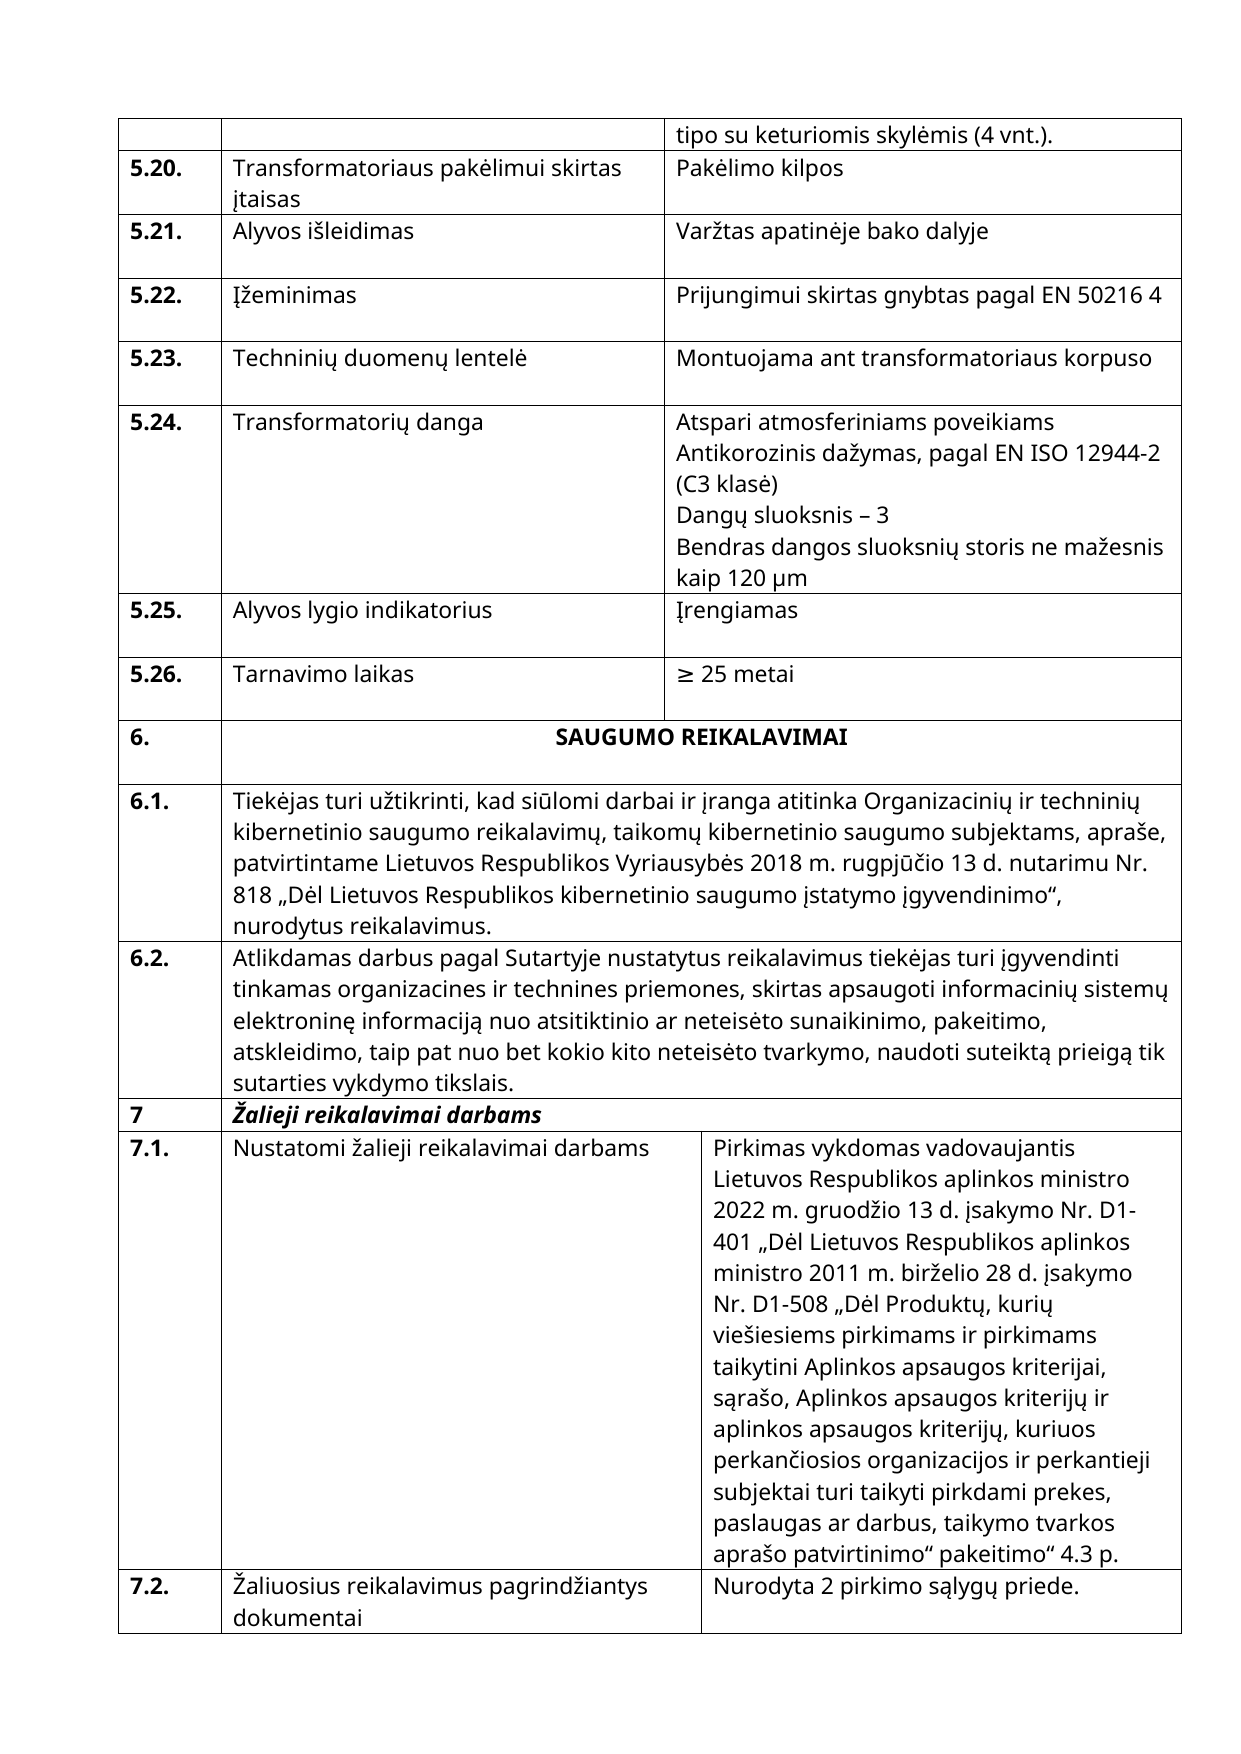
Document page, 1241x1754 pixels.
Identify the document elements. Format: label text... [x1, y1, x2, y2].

table_cell Pakėlimo kilpos [665, 151, 1181, 214]
table_cell 7.2. [119, 1570, 221, 1633]
table_cell [119, 658, 221, 720]
table_cell [119, 215, 221, 277]
table_cell Atlikdamas darbus pagal Sutartyje nustatytus reikalavimus tiekėjas turi įgyvendinti tinkamas organizacines ir technines priemones, skirtas apsaugoti informacinių sistemų elektroninę informaciją nuo atsitiktinio ar neteisėto sunaikinimo, pakeitimo, atskleidimo, taip pat nuo bet kokio kito neteisėto tvarkymo, naudoti suteiktą prieigą tik sutarties vykdymo tikslais. [222, 942, 1181, 1098]
table_cell Įrengiamas [665, 594, 1181, 657]
table_cell 7.1. [119, 1132, 221, 1569]
table_cell Montuojama ant transformatoriaus korpuso [665, 342, 1181, 404]
table_cell [119, 279, 221, 341]
table_cell [119, 594, 221, 657]
table_cell Įžeminimas [222, 279, 664, 341]
table_cell [119, 119, 221, 150]
table_cell [119, 406, 221, 593]
table_cell Alyvos išleidimas [222, 215, 664, 277]
table_cell Atspari atmosferiniams poveikiams Antikorozinis dažymas, pagal EN ISO 12944-2 (C3 klasė) Dangų sluoksnis – 3 Bendras dangos sluoksnių storis ne mažesnis kaip 120 µm [665, 406, 1181, 593]
table_cell Alyvos lygio indikatorius [222, 594, 664, 657]
table_cell Pirkimas vykdomas vadovaujantis Lietuvos Respublikos aplinkos ministro 2022 m. gruodžio 13 d. įsakymo Nr. D1-401 „Dėl Lietuvos Respublikos aplinkos ministro 2011 m. birželio 28 d. įsakymo Nr. D1-508 „Dėl Produktų, kurių viešiesiems pirkimams ir pirkimams taikytini Aplinkos apsaugos kriterijai, sąrašo, Aplinkos apsaugos kriterijų ir aplinkos apsaugos kriterijų, kuriuos perkančiosios organizacijos ir perkantieji subjektai turi taikyti pirkdami prekes, paslaugas ar darbus, taikymo tvarkos aprašo patvirtinimo“ pakeitimo“ 4.3 p. [702, 1132, 1181, 1569]
table_cell 7 [119, 1099, 221, 1131]
table_cell Tarnavimo laikas [222, 658, 664, 720]
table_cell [222, 119, 664, 150]
table_cell [119, 721, 221, 784]
table_cell [119, 785, 221, 941]
table_cell [119, 942, 221, 1098]
table_cell Žalieji reikalavimai darbams [222, 1099, 1181, 1131]
table_cell [119, 151, 221, 214]
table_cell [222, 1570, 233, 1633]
table_cell [119, 342, 221, 404]
table_cell SAUGUMO REIKALAVIMAI [222, 721, 1181, 784]
table_cell Nurodyta 2 pirkimo sąlygų priede. [702, 1570, 1181, 1633]
table_cell Tiekėjas turi užtikrinti, kad siūlomi darbai ir įranga atitinka Organizacinių ir techninių kibernetinio saugumo reikalavimų, taikomų kibernetinio saugumo subjektams, apraše, patvirtintame Lietuvos Respublikos Vyriausybės 2018 m. rugpjūčio 13 d. nutarimu Nr. 818 „Dėl Lietuvos Respublikos kibernetinio saugumo įstatymo įgyvendinimo“, nurodytus reikalavimus. [222, 785, 1181, 941]
table_cell Transformatoriaus pakėlimui skirtas įtaisas [222, 151, 664, 214]
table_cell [665, 119, 1181, 150]
table_cell Prijungimui skirtas gnybtas pagal EN 50216 4 [665, 279, 1181, 341]
table_cell ≥ 25 metai [665, 658, 1181, 720]
table_cell Techninių duomenų lentelė [222, 342, 664, 404]
table_cell Transformatorių danga [222, 406, 664, 593]
table_cell Varžtas apatinėje bako dalyje [665, 215, 1181, 277]
table_cell Žaliuosius reikalavimus pagrindžiantys dokumentai [374, 1570, 701, 1633]
table_cell Nustatomi žalieji reikalavimai darbams [222, 1132, 701, 1569]
